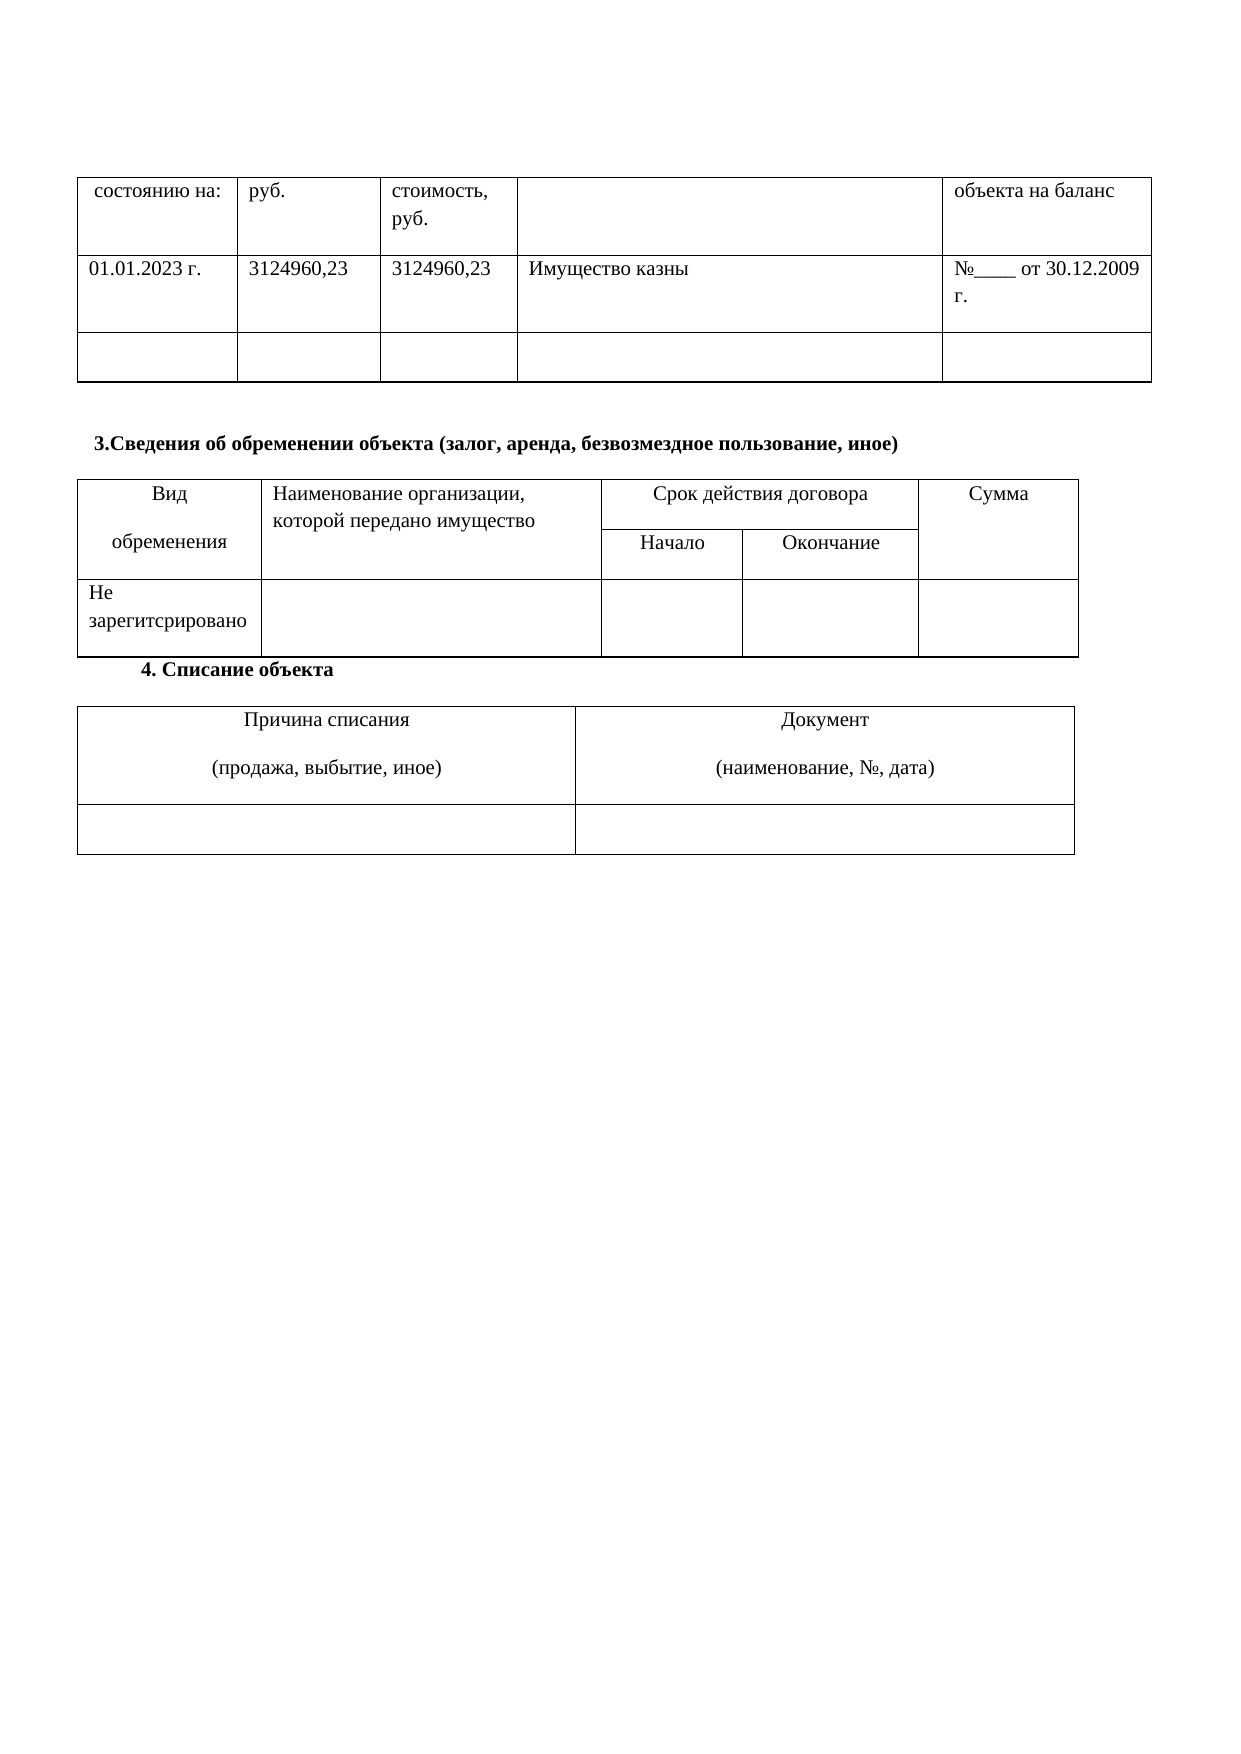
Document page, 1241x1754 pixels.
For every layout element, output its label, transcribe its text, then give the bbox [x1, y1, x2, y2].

text 4. Списание объекта [89, 657, 1122, 681]
table_cell [943, 333, 1151, 381]
table_header По состоянию на: [78, 178, 237, 254]
table_cell [381, 333, 517, 381]
table_cell 3124960,23 [238, 256, 380, 332]
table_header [943, 178, 1151, 254]
table_header Наименование организации, которой передано имущество [262, 480, 601, 579]
table_cell [238, 333, 380, 381]
table_cell 3124960,23 [381, 256, 517, 332]
table_header Документ (наименование, №, дата) [576, 707, 1074, 804]
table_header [238, 178, 380, 254]
table_header Сумма [919, 480, 1078, 579]
table_cell [743, 580, 918, 656]
table_cell [262, 580, 601, 656]
table_cell Окончание [743, 530, 918, 579]
text 3.Сведения об обременении объекта (залог, аренда, безвозмездное пользование, иное) [89, 431, 1122, 455]
table_cell 01.01.2023 г. [78, 256, 237, 332]
table_header Вид обременения [78, 480, 261, 579]
table_cell [602, 580, 742, 656]
table_cell [518, 333, 942, 381]
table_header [518, 178, 942, 254]
table_header Причина списания (продажа, выбытие, иное) [78, 707, 575, 804]
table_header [381, 178, 517, 254]
table_cell №____ от 30.12.2009 г. [943, 256, 1151, 332]
table_header Срок действия договора [602, 480, 918, 529]
table_cell [576, 805, 1074, 853]
table_cell Имущество казны [518, 256, 942, 332]
table_cell [919, 580, 1078, 656]
table_cell Не зарегитсрировано [78, 580, 261, 656]
table_cell [78, 333, 237, 381]
table_cell Начало [602, 530, 742, 579]
table_cell [78, 805, 575, 853]
